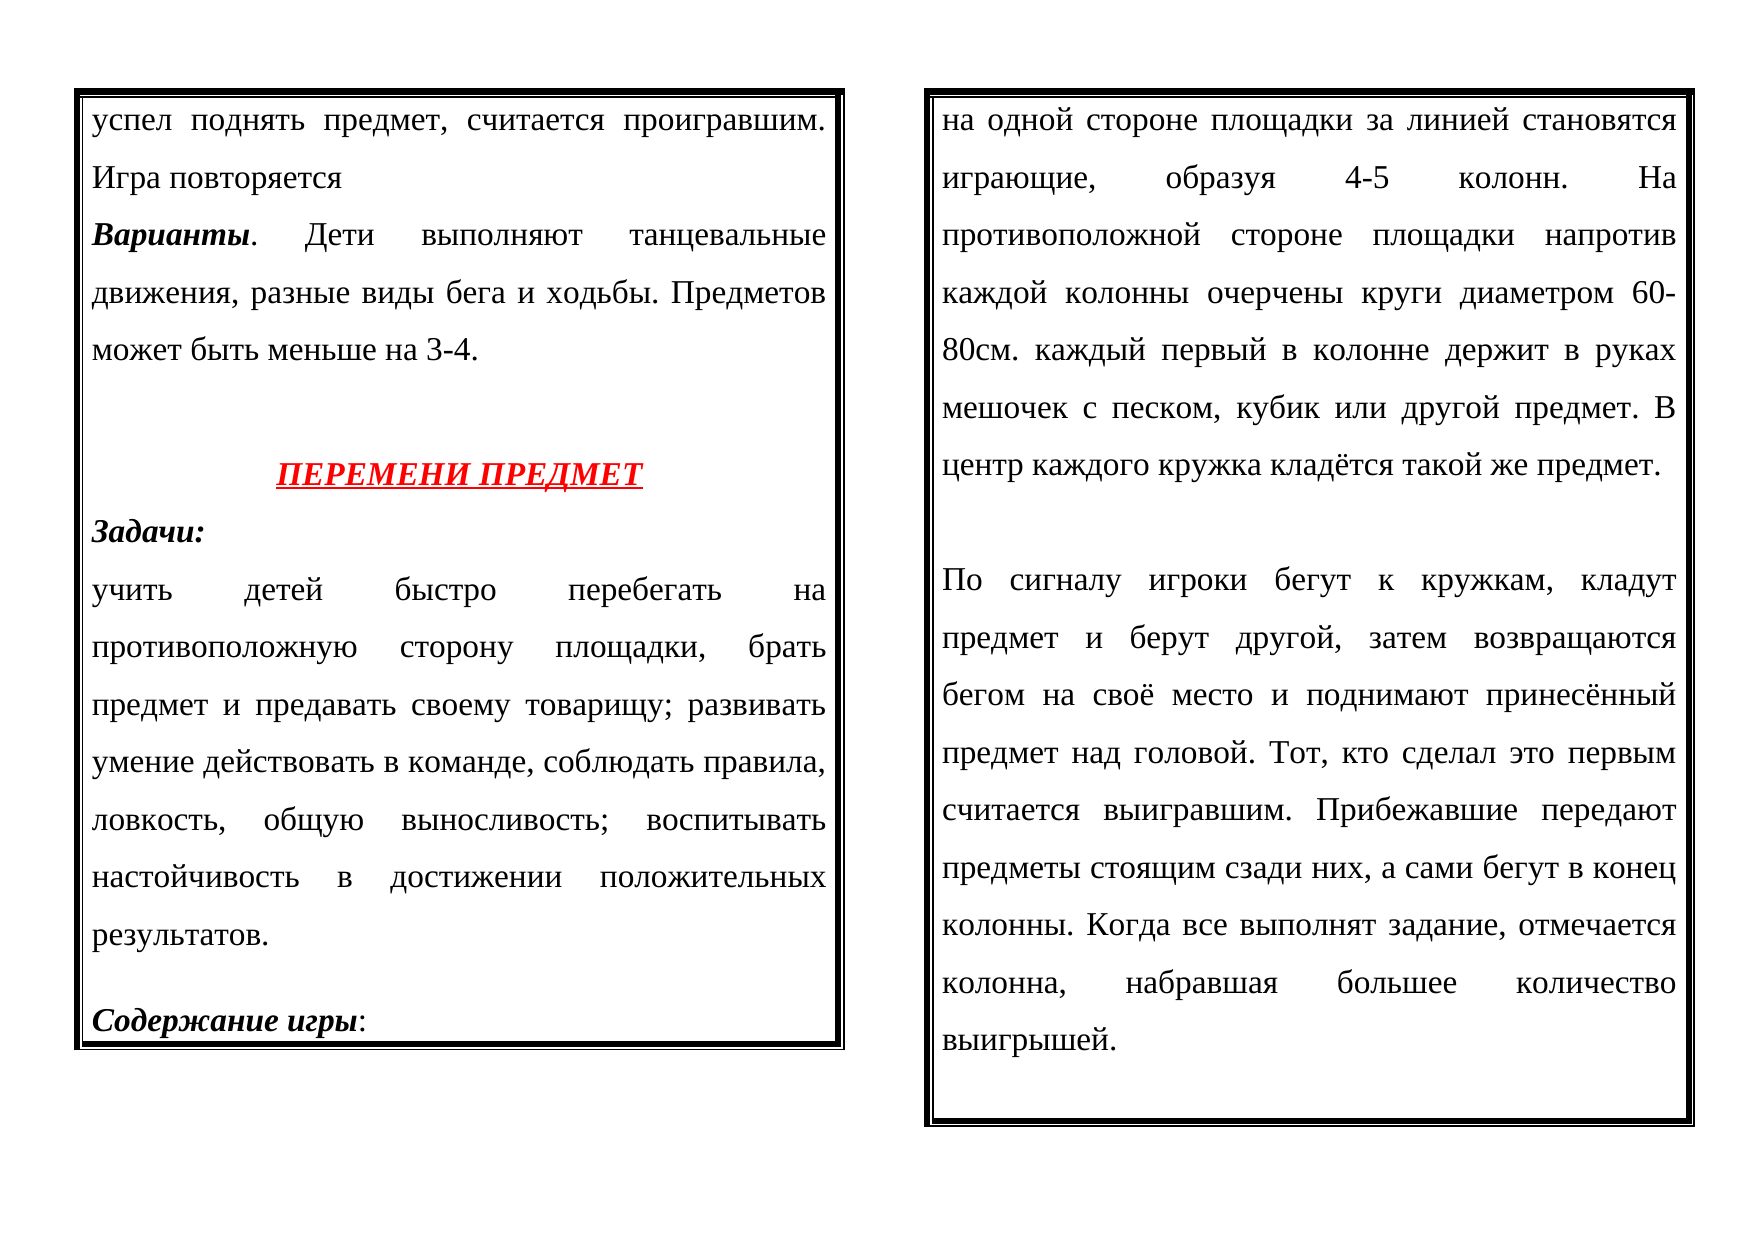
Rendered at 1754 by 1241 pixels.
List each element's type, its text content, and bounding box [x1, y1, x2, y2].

text Варианты. Дети выполняют танцевальные движения, разные виды бега и ходьбы. Предметов может быть меньше на 3-4. [83, 203, 835, 368]
text на одной стороне площадки за линией становятся играющие, образуя 4-5 колонн. На противоположной стороне площадки напротив каждой колонны очерчены круги диаметром 60-80см. каждый первый в колонне держит в руках мешочек с песком, кубик или другой предмет. В центр каждого кружка кладётся такой же предмет. [934, 98, 1686, 483]
text Задачи: [83, 500, 835, 550]
text Содержание игры: [83, 989, 835, 1041]
text По сигналу игроки бегут к кружкам, кладут предмет и берут другой, затем возвращаются бегом на своё место и поднимают принесённый предмет над головой. Тот, кто сделал это первым считается выигравшим. Прибежавшие передают предметы стоящим сзади них, а сами бегут в конец колонны. Когда все выполнят задание, отмечается колонна, набравшая большее количество выигрышей. [934, 548, 1686, 1058]
text ПЕРЕМЕНИ ПРЕДМЕТ [83, 443, 835, 493]
text учить детей быстро перебегать на противоположную сторону площадки, брать предмет и предавать своему товарищу; развивать умение действовать в команде, соблюдать правила, ловкость, общую выносливость; воспитывать настойчивость в достижении положительных результатов. [83, 558, 835, 953]
